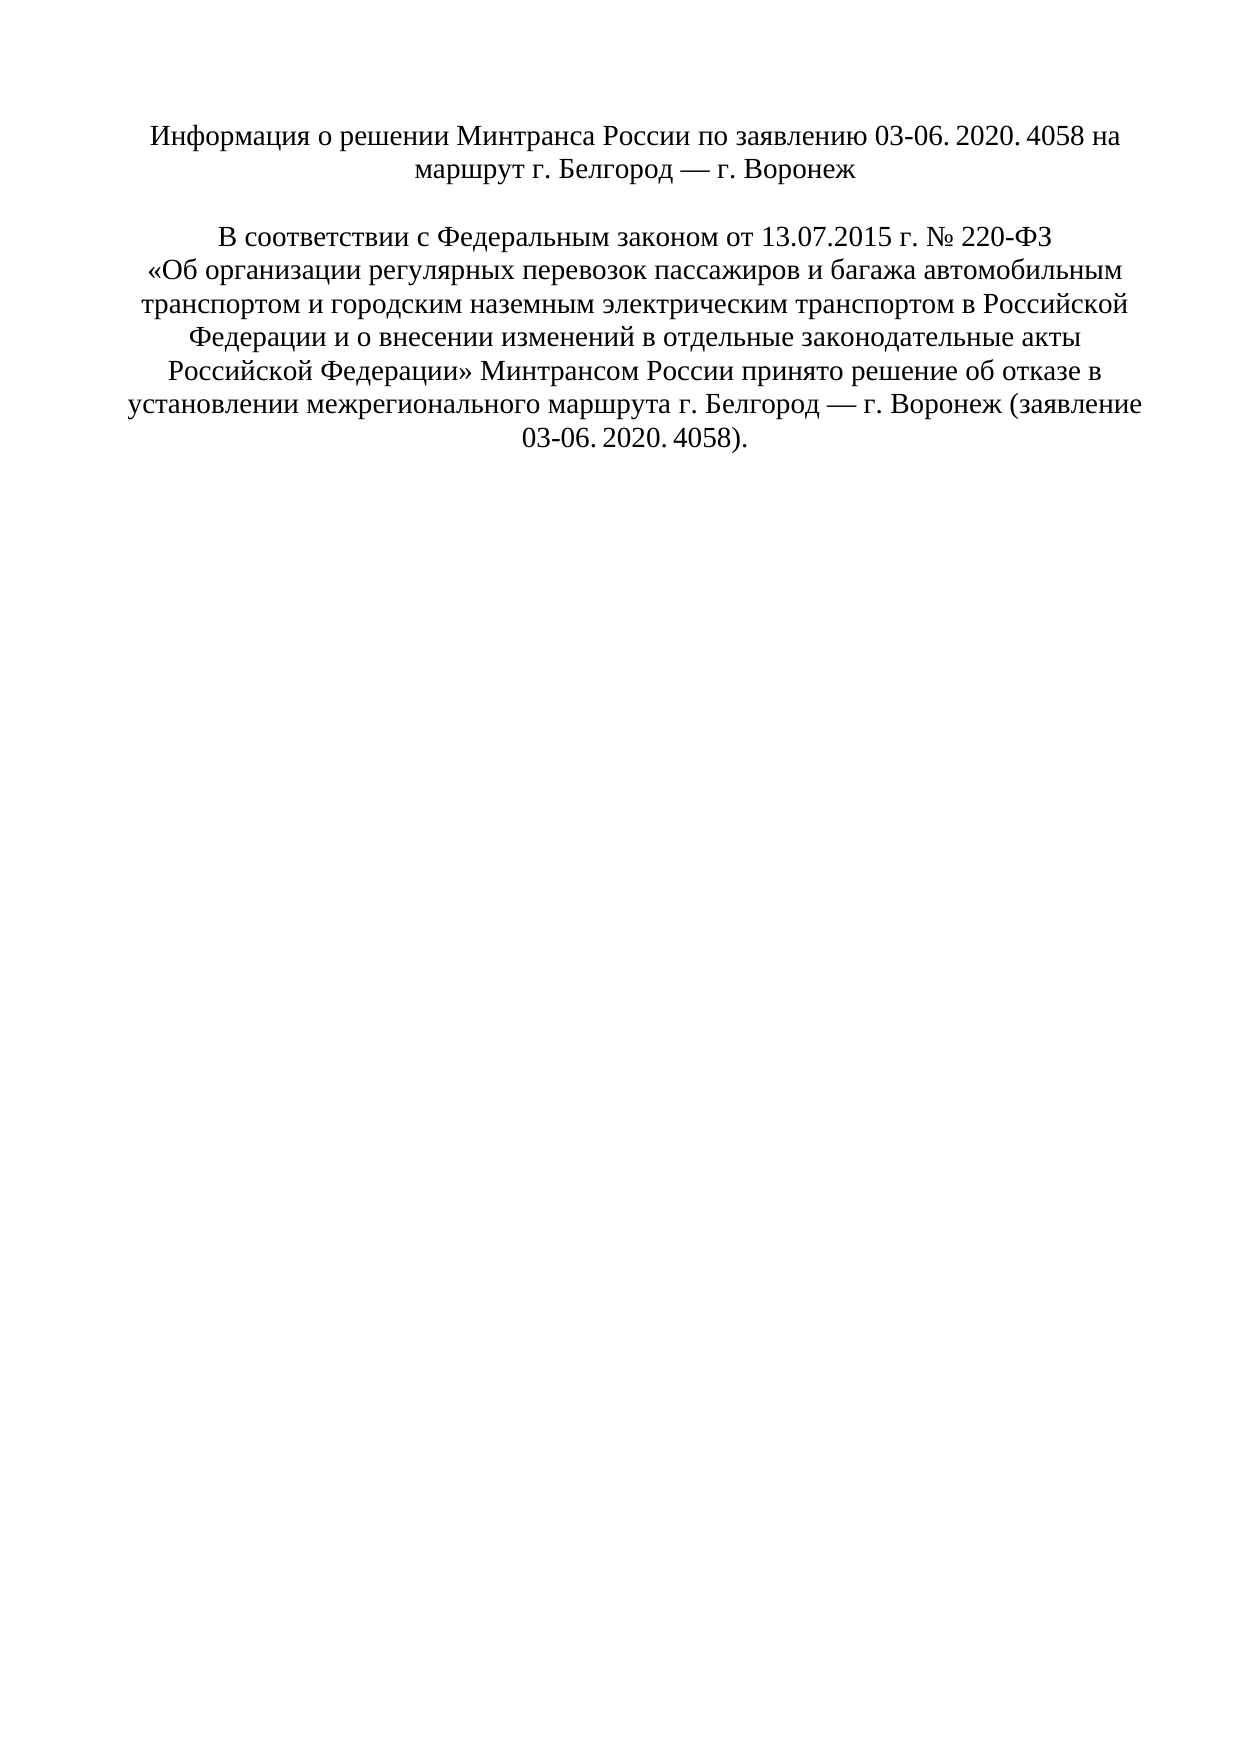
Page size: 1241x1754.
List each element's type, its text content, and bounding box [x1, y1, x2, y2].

text Информация о решении Минтранса России по заявлению 03-06. 2020. 4058 на маршрут г. Белгород — г. Воронеж [118, 118, 1152, 185]
text В соответствии с Федеральным законом от 13.07.2015 г. № 220-ФЗ «Об организации регулярных перевозок пассажиров и багажа автомобильным транспортом и городским наземным электрическим транспортом в Российской Федерации и о внесении изменений в отдельные законодательные акты Российской Федерации» Минтрансом России принято решение об отказе в установлении межрегионального маршрута г. Белгород — г. Воронеж (заявление 03-06. 2020. 4058). [118, 219, 1152, 453]
